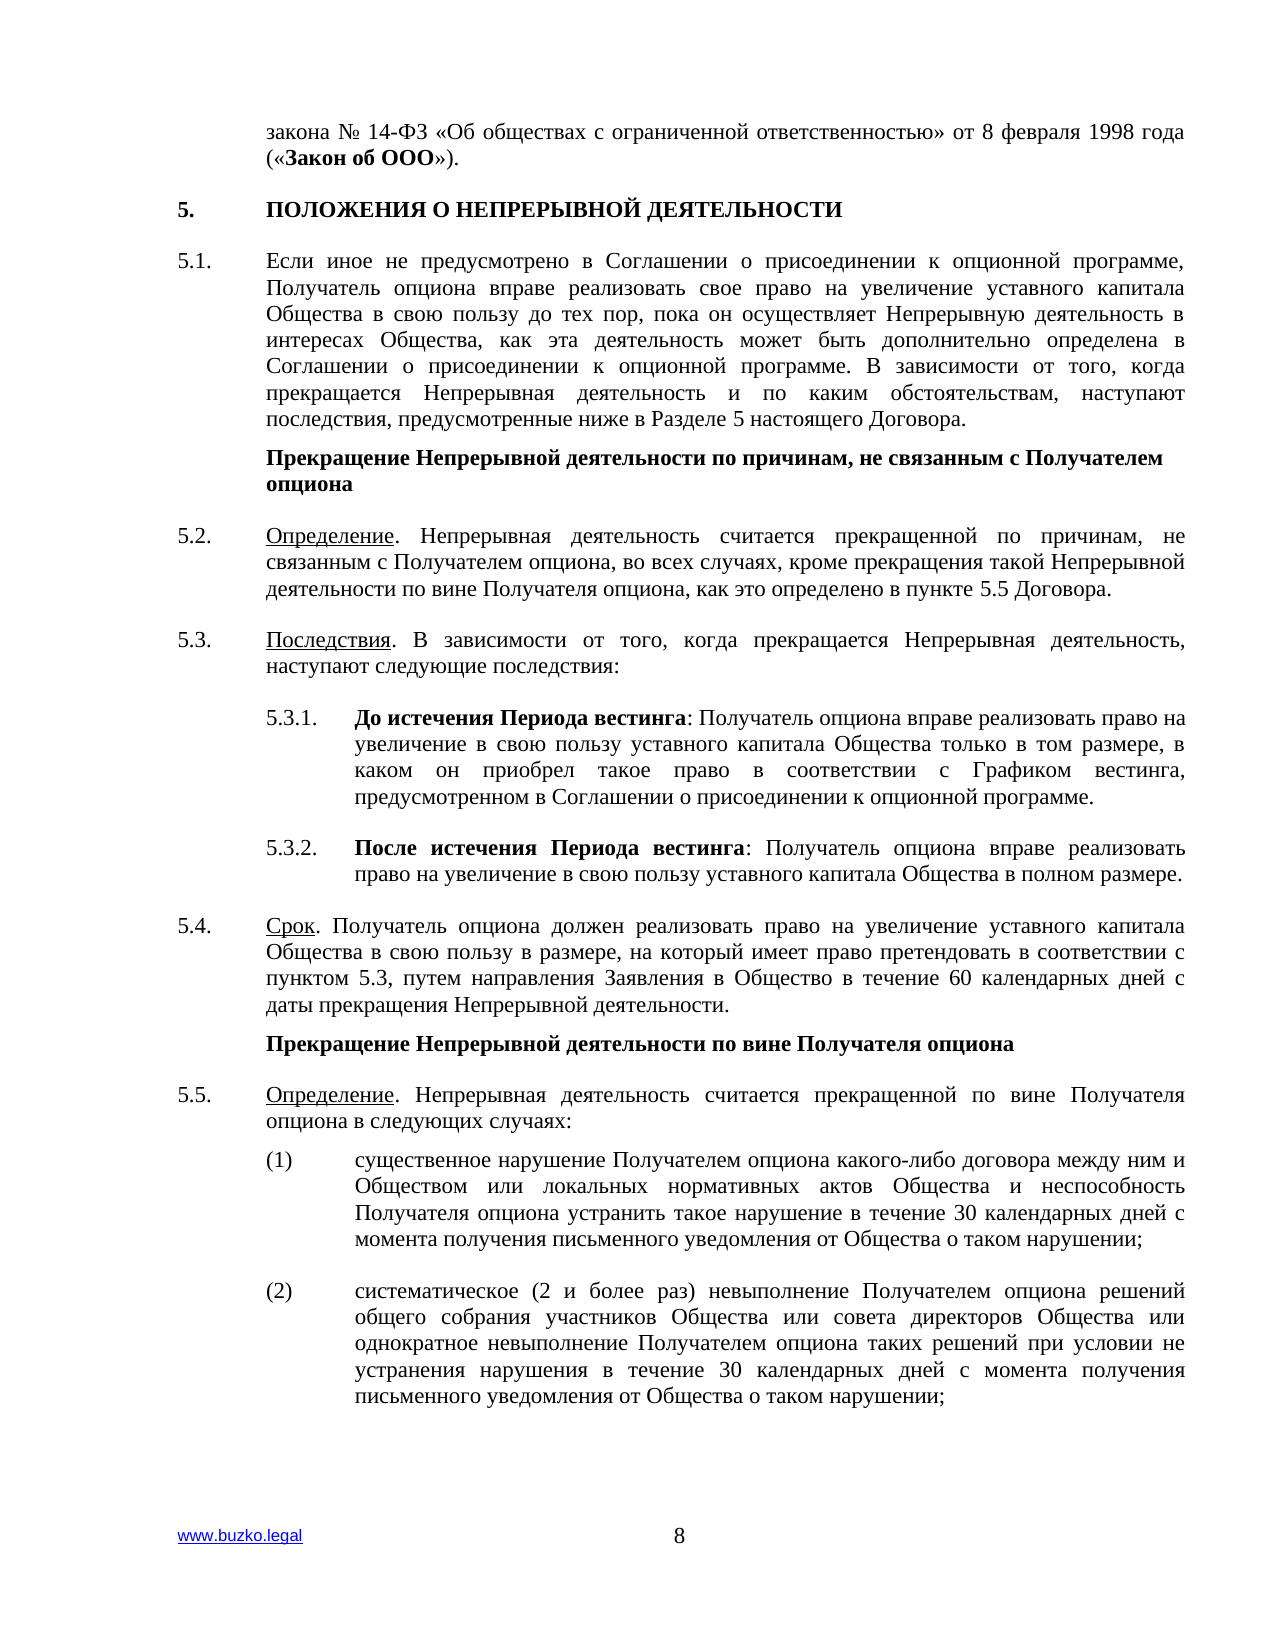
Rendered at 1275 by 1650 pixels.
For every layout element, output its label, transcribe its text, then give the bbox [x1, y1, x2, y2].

subtitle Определение. Непрерывная деятельность считается прекращенной по вине Получателя опциона в следующих случаях: [177, 1081, 1186, 1134]
subtitle Срок. Получатель опциона должен реализовать право на увеличение уставного капитала Общества в свою пользу в размере, на который имеет право претендовать в соответствии с пунктом 5.3, путем направления Заявления в Общество в течение 60 календарных дней с даты прекращения Непрерывной деятельности. [177, 912, 1186, 1017]
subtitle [177, 118, 1186, 171]
text Прекращение Непрерывной деятельности по причинам, не связанным с Получателем опциона [266, 444, 1186, 497]
subtitle После истечения Периода вестинга: Получатель опциона вправе реализовать право на увеличение в свою пользу уставного капитала Общества в полном размере. [266, 834, 1186, 887]
subtitle Последствия. В зависимости от того, когда прекращается Непрерывная деятельность, наступают следующие последствия: [177, 626, 1186, 679]
subtitle ПОЛОЖЕНИЯ О НЕПРЕРЫВНОЙ ДЕЯТЕЛЬНОСТИ [177, 196, 1186, 222]
list систематическое (2 и более раз) невыполнение Получателем опциона решений общего собрания участников Общества или совета директоров Общества или однократное невыполнение Получателем опциона таких решений при условии не устранения нарушения в течение 30 календарных дней с момента получения письменного уведомления от Общества о таком нарушении; [266, 1277, 1186, 1408]
text Прекращение Непрерывной деятельности по вине Получателя опциона [266, 1030, 1186, 1056]
list существенное нарушение Получателем опциона какого-либо договора между ним и Обществом или локальных нормативных актов Общества и неспособность Получателя опциона устранить такое нарушение в течение 30 календарных дней с момента получения письменного уведомления от Общества о таком нарушении; [266, 1146, 1186, 1252]
subtitle Если иное не предусмотрено в Соглашении о присоединении к опционной программе, Получатель опциона вправе реализовать свое право на увеличение уставного капитала Общества в свою пользу до тех пор, пока он осуществляет Непрерывную деятельность в интересах Общества, как эта деятельность может быть дополнительно определена в Соглашении о присоединении к опционной программе. В зависимости от того, когда прекращается Непрерывная деятельность и по каким обстоятельствам, наступают последствия, предусмотренные ниже в Разделе 5 настоящего Договора. [177, 247, 1186, 432]
subtitle До истечения Периода вестинга: Получатель опциона вправе реализовать право на увеличение в свою пользу уставного капитала Общества только в том размере, в каком он приобрел такое право в соответствии с Графиком вестинга, предусмотренном в Соглашении о присоединении к опционной программе. [266, 704, 1186, 809]
subtitle Определение. Непрерывная деятельность считается прекращенной по причинам, не связанным с Получателем опциона, во всех случаях, кроме прекращения такой Непрерывной деятельности по вине Получателя опциона, как это определено в пункте 5.5 Договора. [177, 522, 1186, 601]
